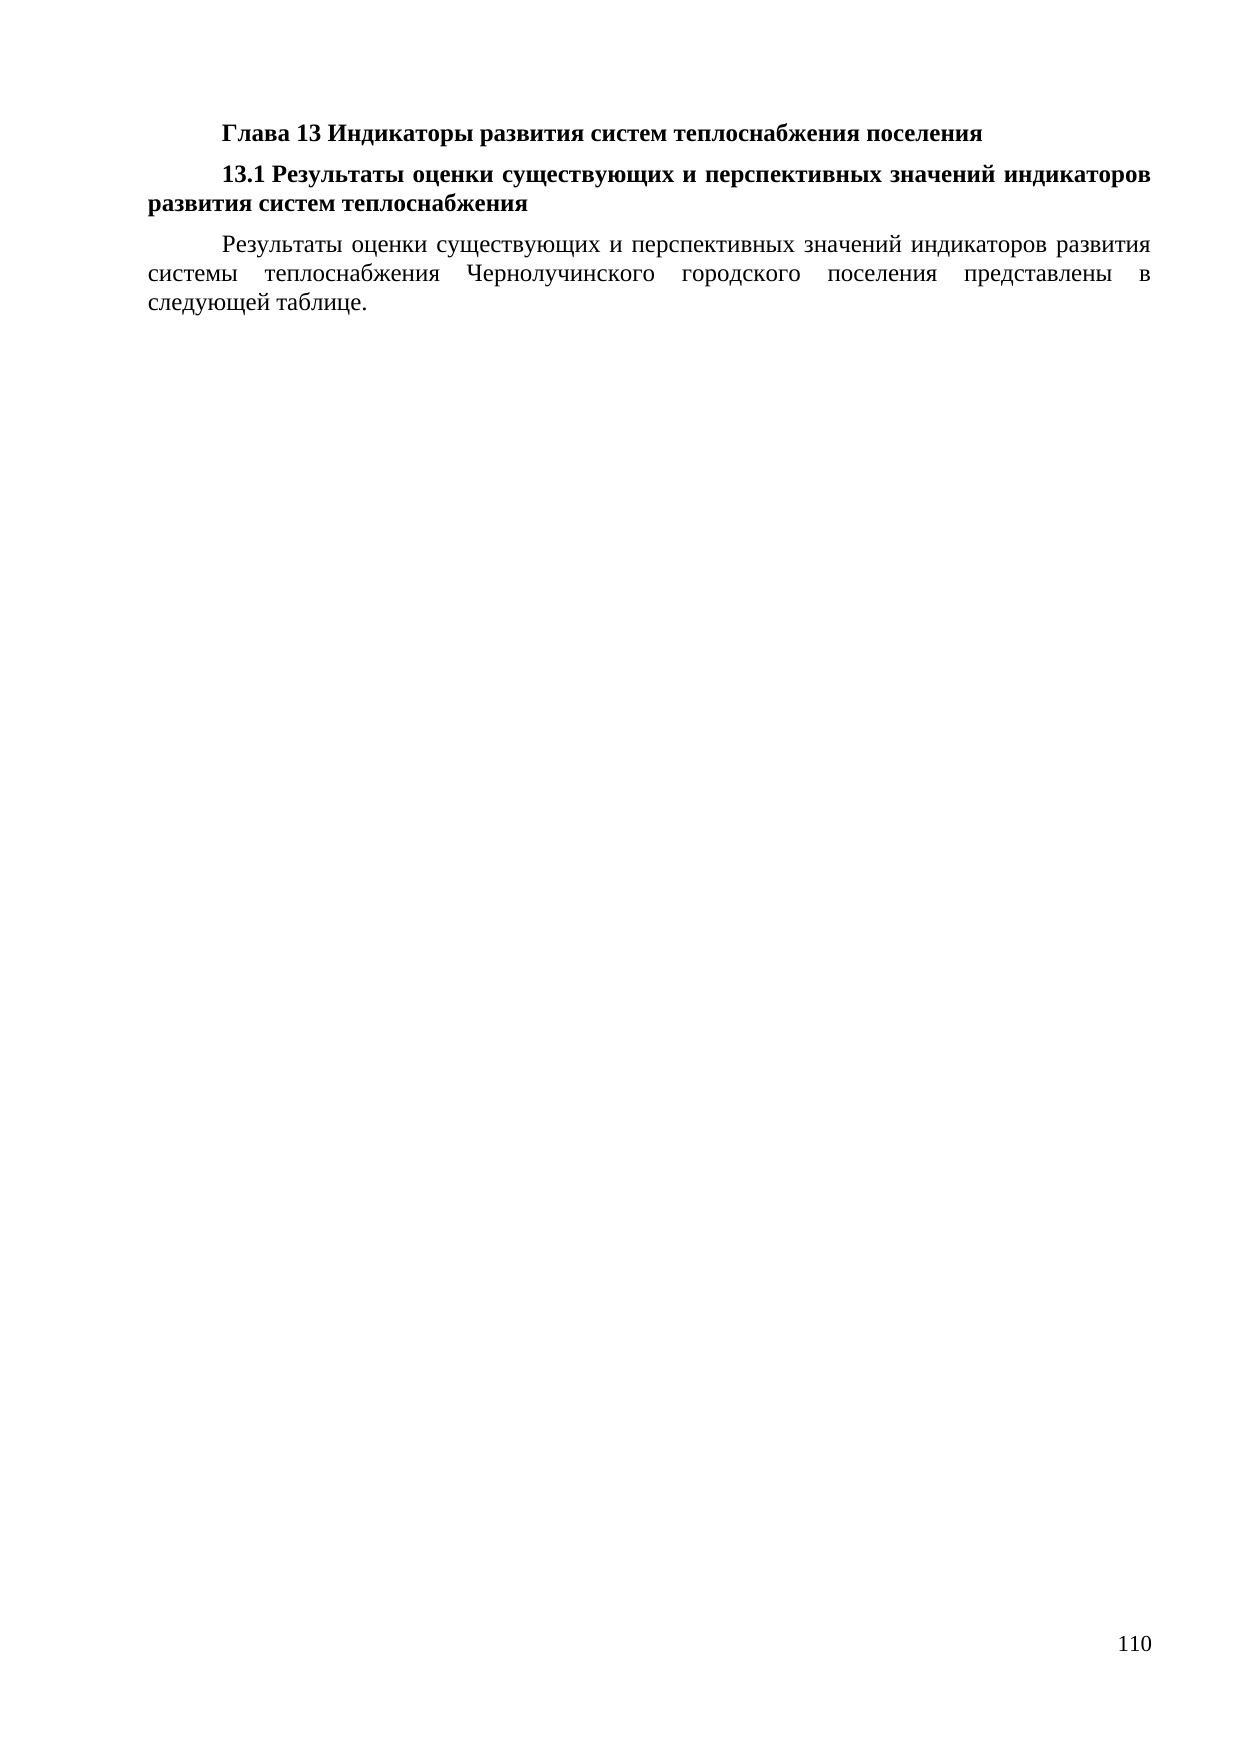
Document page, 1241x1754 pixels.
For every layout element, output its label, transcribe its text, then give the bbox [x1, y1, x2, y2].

subtitle Индикаторы развития систем теплоснабжения поселения [148, 118, 1152, 147]
subtitle Результаты оценки существующих и перспективных значений индикаторов развития систем теплоснабжения [148, 159, 1152, 217]
text Результаты оценки существующих и перспективных значений индикаторов развития системы теплоснабжения Чернолучинского городского поселения представлены в следующей таблице. [148, 229, 1152, 316]
